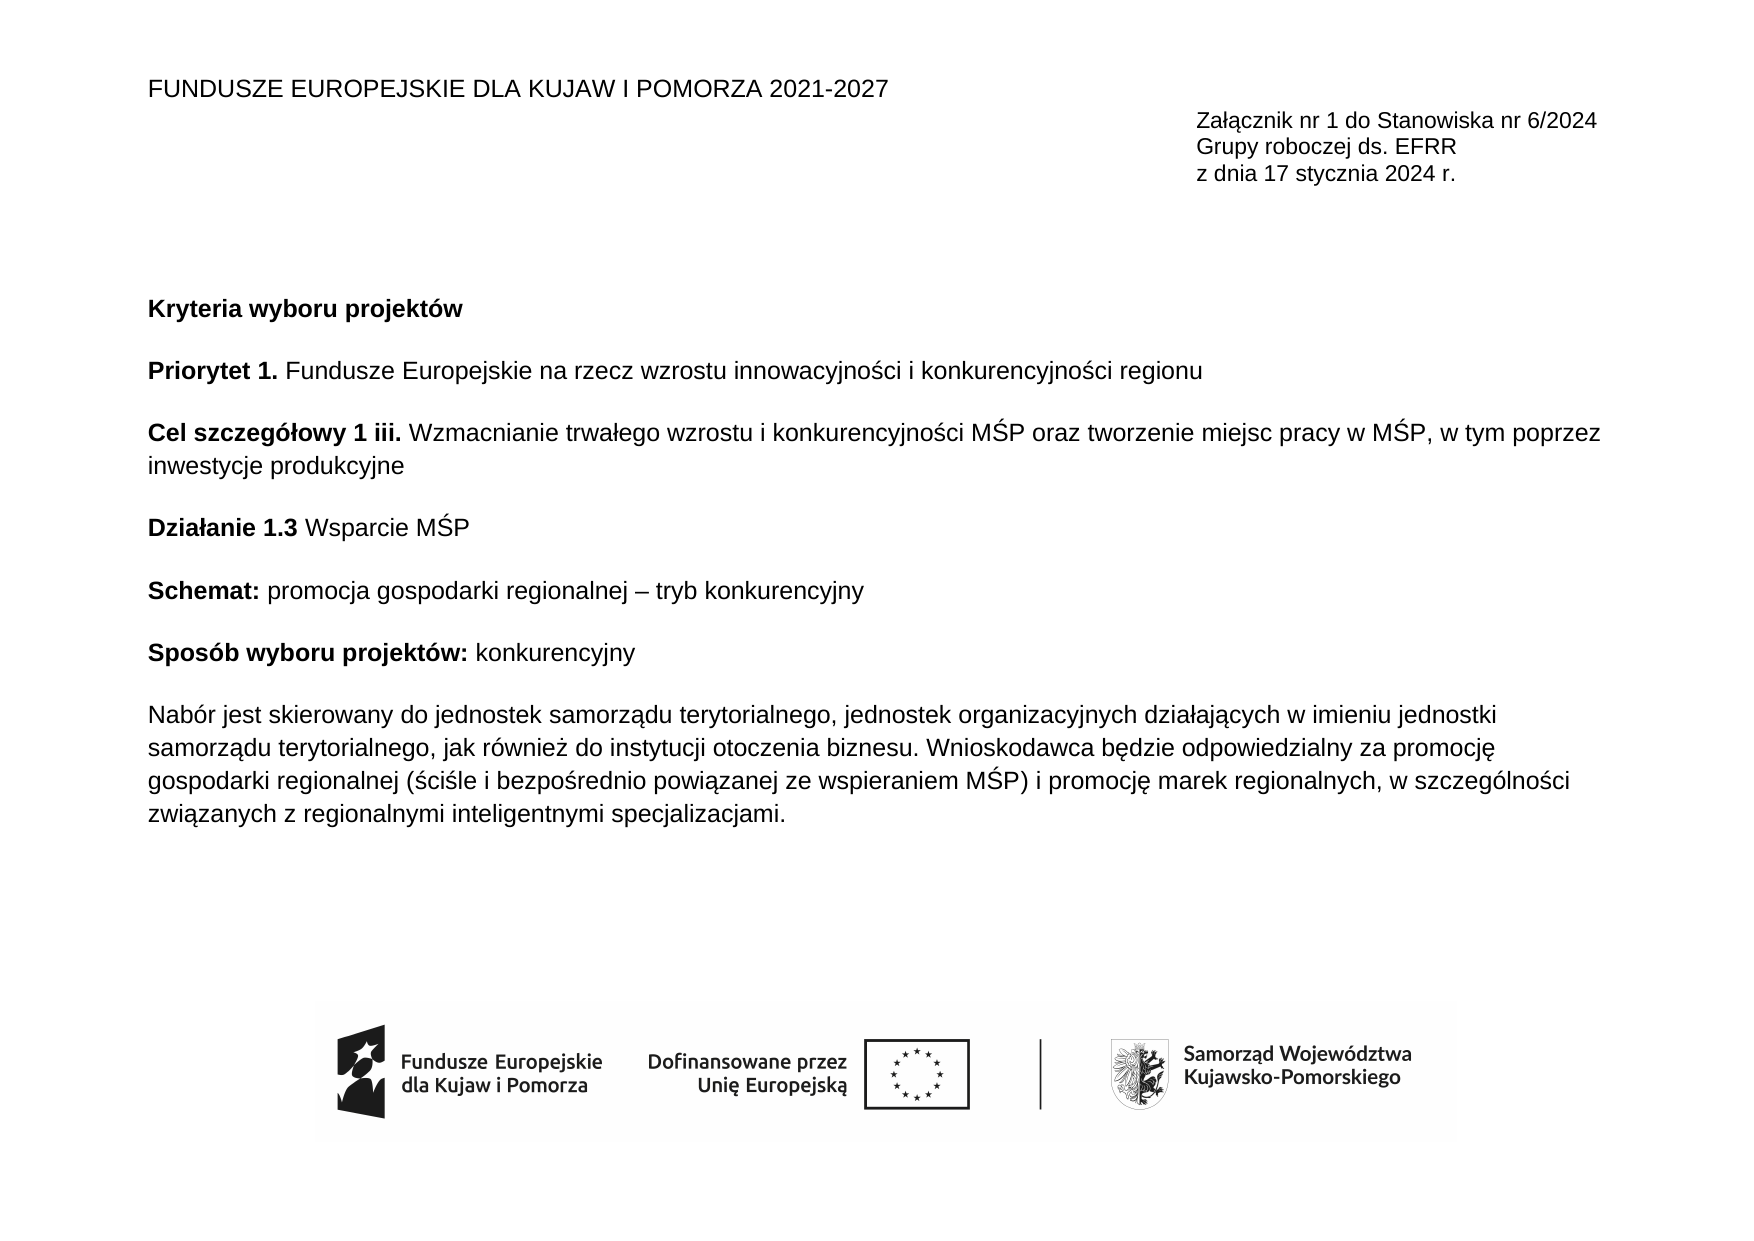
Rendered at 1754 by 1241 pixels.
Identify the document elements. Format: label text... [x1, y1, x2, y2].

subtitle Schemat: promocja gospodarki regionalnej – tryb konkurencyjny [148, 576, 1624, 604]
picture [314, 1001, 1458, 1142]
subtitle Działanie 1.3 Wsparcie MŚP [148, 513, 1624, 542]
text Sposób wyboru projektów: konkurencyjny [148, 638, 1624, 667]
text Nabór jest skierowany do jednostek samorządu terytorialnego, jednostek organizacyjnych działających w imieniu jednostki samorządu terytorialnego, jak również do instytucji otoczenia biznesu. Wnioskodawca będzie odpowiedzialny za promocję gospodarki regionalnej (ściśle i bezpośrednio powiązanej ze wspieraniem MŚP) i promocję marek regionalnych, w szczególności związanych z regionalnymi inteligentnymi specjalizacjami. [148, 700, 1624, 828]
title Kryteria wyboru projektów [148, 294, 1624, 323]
text Cel szczegółowy 1 iii. Wzmacnianie trwałego wzrostu i konkurencyjności MŚP oraz tworzenie miejsc pracy w MŚP, w tym poprzez inwestycje produkcyjne [148, 418, 1624, 480]
text Priorytet 1. Fundusze Europejskie na rzecz wzrostu innowacyjności i konkurencyjności regionu [148, 356, 1624, 385]
